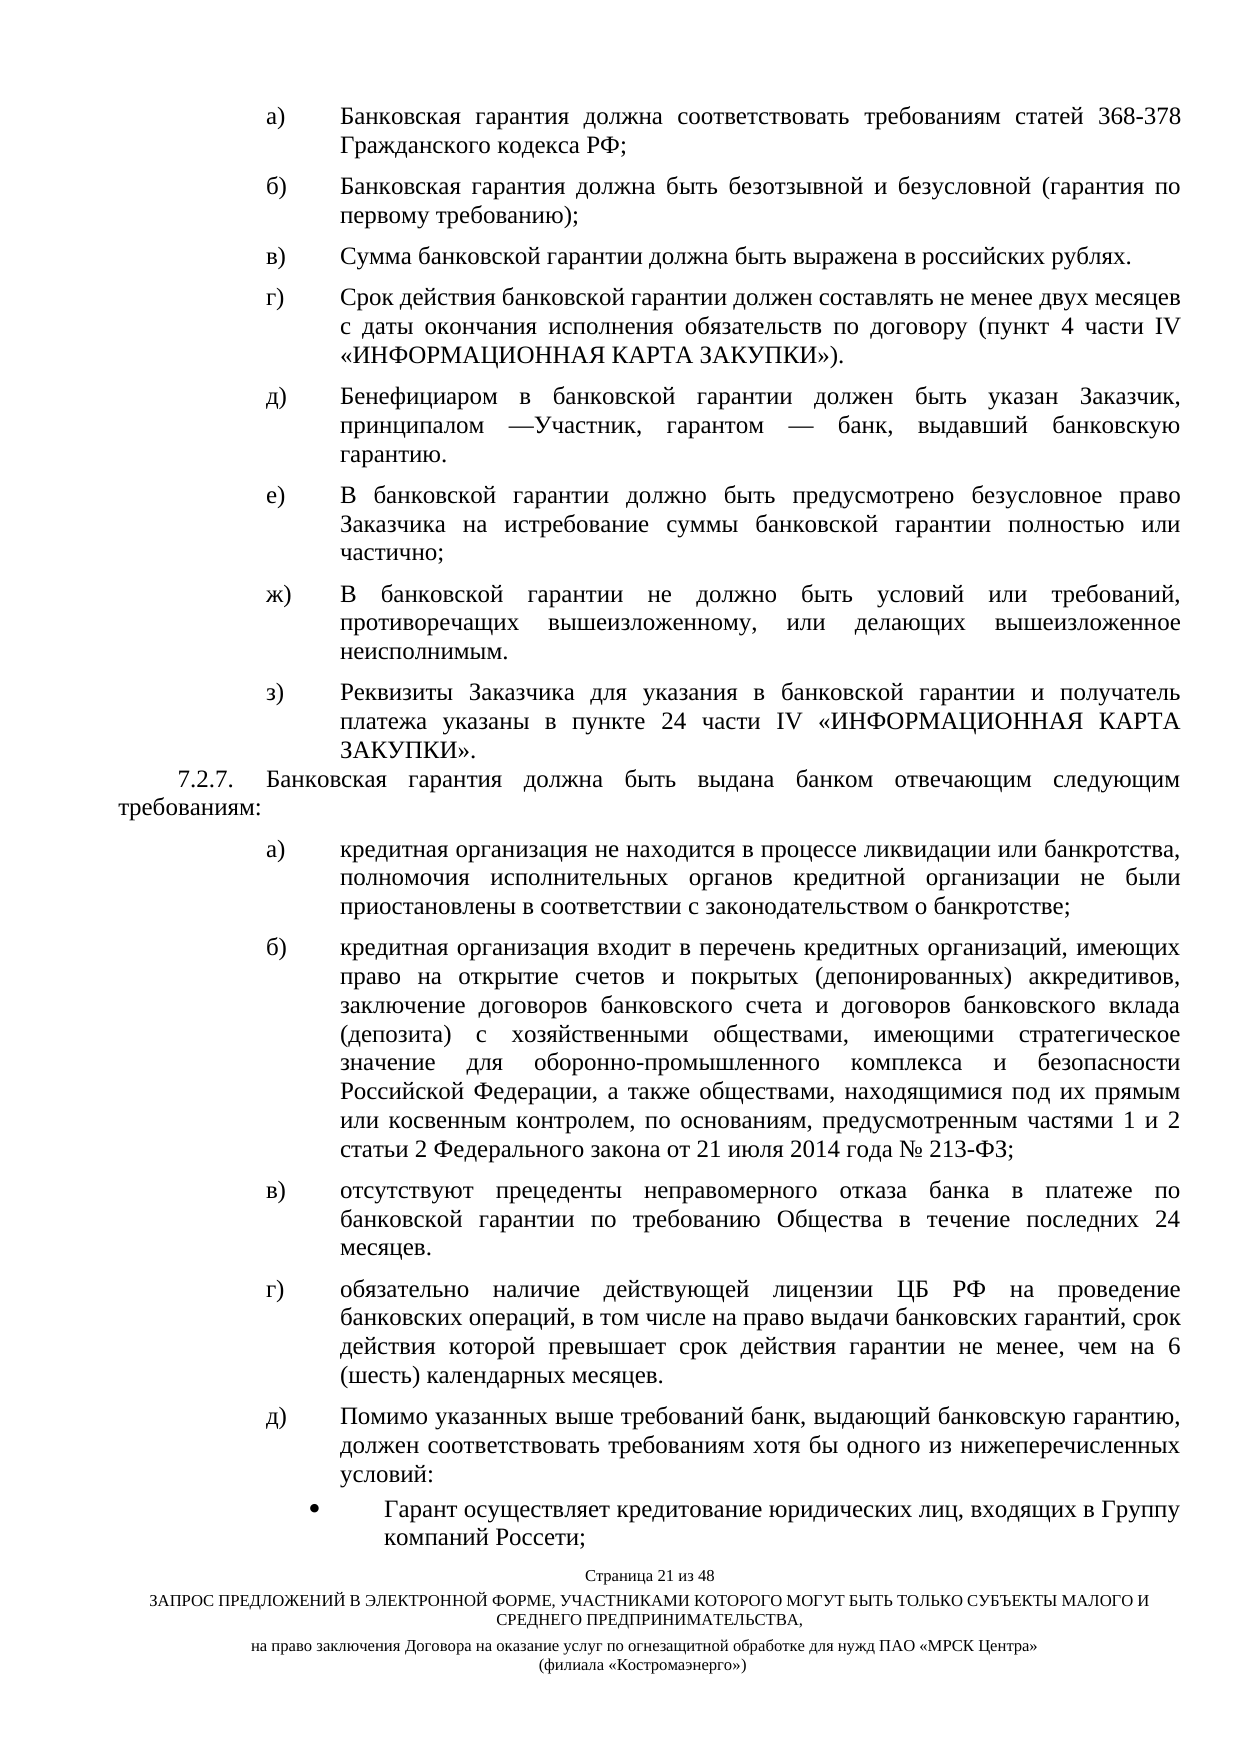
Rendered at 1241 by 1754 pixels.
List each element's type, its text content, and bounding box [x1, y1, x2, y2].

list Помимо указанных выше требований банк, выдающий банковскую гарантию, должен соответствовать требованиям хотя бы одного из нижеперечисленных условий: [266, 1401, 1181, 1487]
subtitle Банковская гарантия должна быть выдана банком отвечающим следующим требованиям: [118, 764, 1181, 821]
list Банковская гарантия должна соответствовать требованиям статей 368-378 Гражданского кодекса РФ; [266, 101, 1181, 159]
list Реквизиты Заказчика для указания в банковской гарантии и получатель платежа указаны в пункте 24 части IV «ИНФОРМАЦИОННАЯ КАРТА ЗАКУПКИ». [266, 677, 1181, 764]
list обязательно наличие действующей лицензии ЦБ РФ на проведение банковских операций, в том числе на право выдачи банковских гарантий, срок действия которой превышает срок действия гарантии не менее, чем на 6 (шесть) календарных месяцев. [266, 1274, 1181, 1389]
list Банковская гарантия должна быть безотзывной и безусловной (гарантия по первому требованию); [266, 171, 1181, 229]
list Срок действия банковской гарантии должен составлять не менее двух месяцев с даты окончания исполнения обязательств по договору (пункт 4 части IV «ИНФОРМАЦИОННАЯ КАРТА ЗАКУПКИ»). [266, 282, 1181, 369]
list отсутствуют прецеденты неправомерного отказа банка в платеже по банковской гарантии по требованию Общества в течение последних 24 месяцев. [266, 1175, 1181, 1261]
list Гарант осуществляет кредитование юридических лиц, входящих в Группу компаний Россети; [310, 1494, 1181, 1551]
list В банковской гарантии должно быть предусмотрено безусловное право Заказчика на истребование суммы банковской гарантии полностью или частично; [266, 480, 1181, 566]
list кредитная организация не находится в процессе ликвидации или банкротства, полномочия исполнительных органов кредитной организации не были приостановлены в соответствии с законодательством о банкротстве; [266, 834, 1181, 920]
list кредитная организация входит в перечень кредитных организаций, имеющих право на открытие счетов и покрытых (депонированных) аккредитивов, заключение договоров банковского счета и договоров банковского вклада (депозита) с хозяйственными обществами, имеющими стратегическое значение для оборонно-промышленного комплекса и безопасности Российской Федерации, а также обществами, находящимися под их прямым или косвенным контролем, по основаниям, предусмотренным частями 1 и 2 статьи 2 Федерального закона от 21 июля 2014 года № 213-ФЗ; [266, 932, 1181, 1162]
list Бенефициаром в банковской гарантии должен быть указан Заказчик, принципалом —Участник, гарантом — банк, выдавший банковскую гарантию. [266, 381, 1181, 467]
list В банковской гарантии не должно быть условий или требований, противоречащих вышеизложенному, или делающих вышеизложенное неисполнимым. [266, 579, 1181, 665]
list Сумма банковской гарантии должна быть выражена в российских рублях. [266, 241, 1181, 270]
